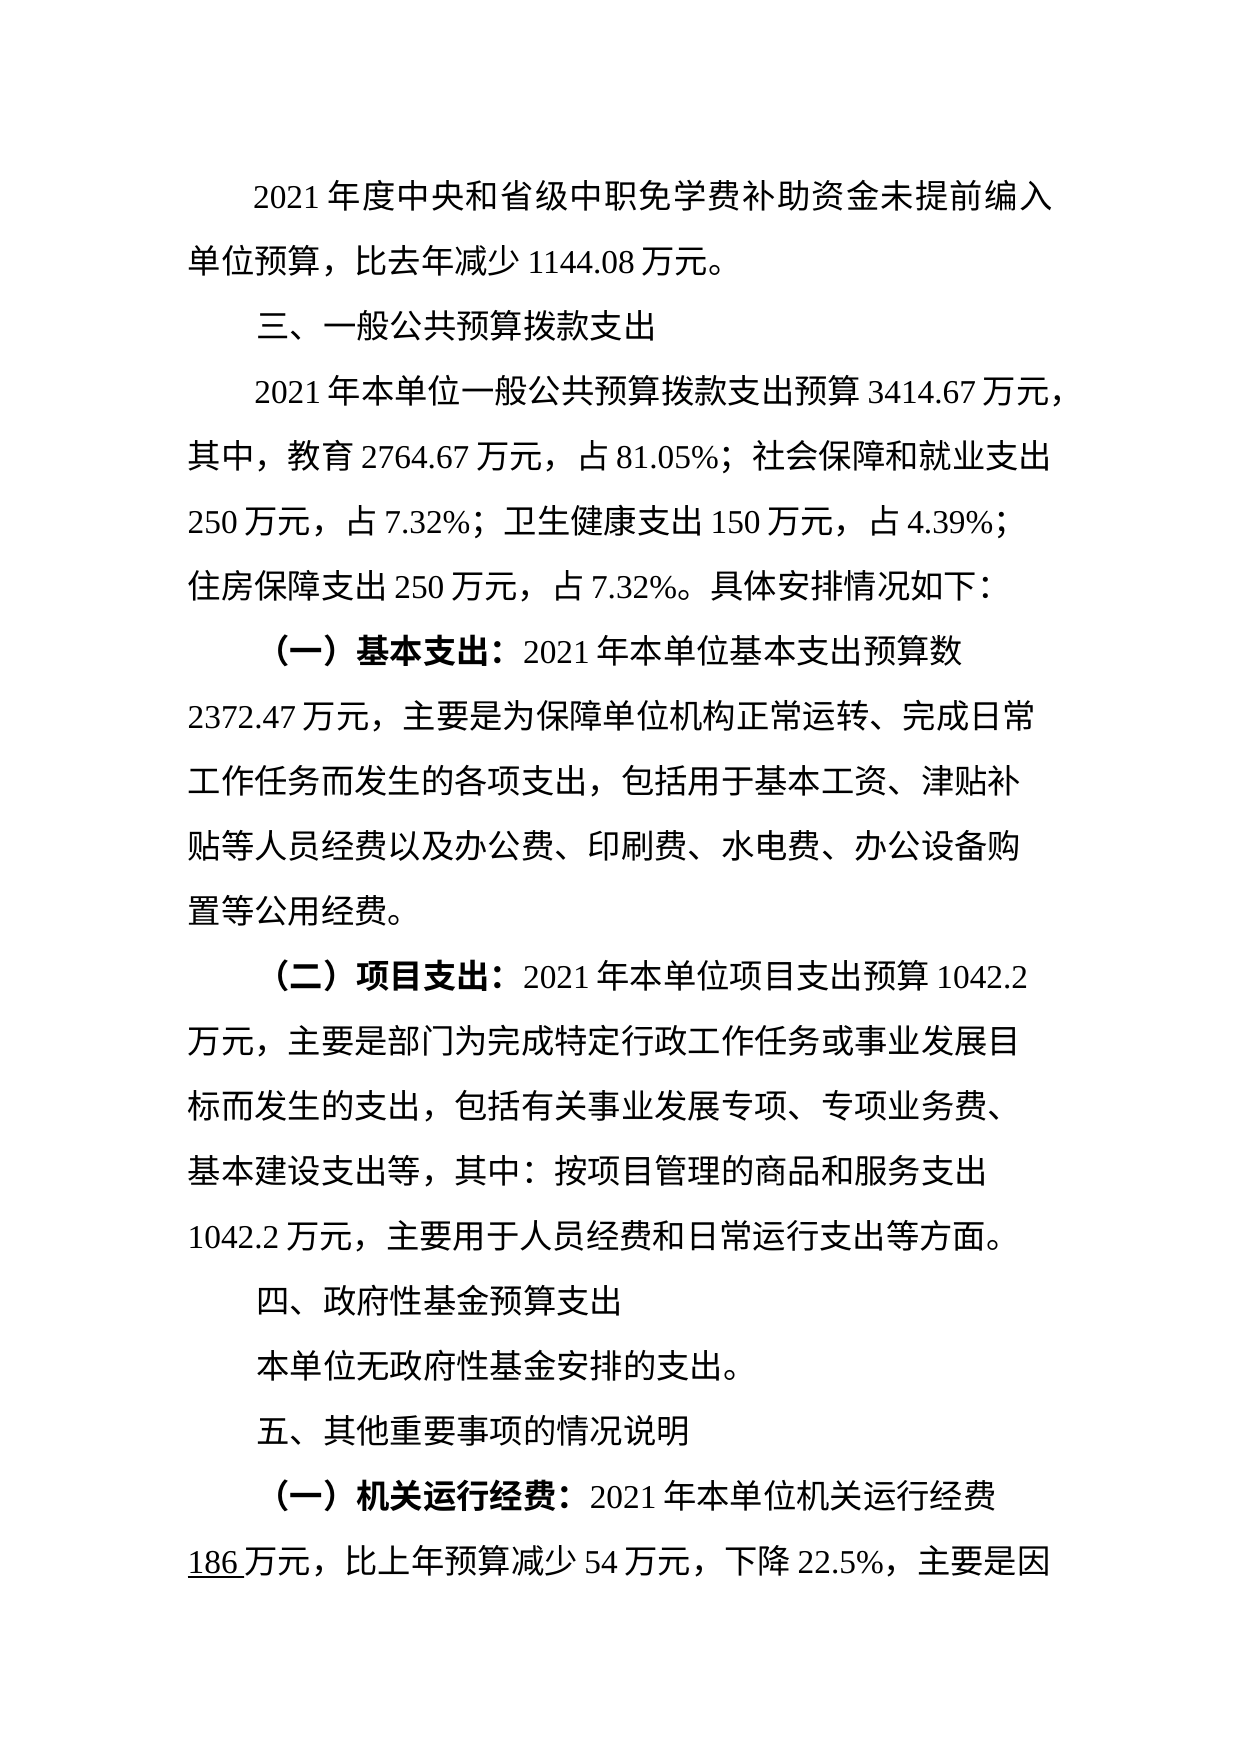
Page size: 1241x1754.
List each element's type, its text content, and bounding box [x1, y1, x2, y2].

text 四、政府性基金预算支出 [187, 1267, 1053, 1332]
text （二）项目支出：2021年本单位项目支出预算1042.2万元，主要是部门为完成特定行政工作任务或事业发展目标而发生的支出，包括有关事业发展专项、专项业务费、基本建设支出等，其中：按项目管理的商品和服务支出1042.2万元，主要用于人员经费和日常运行支出等方面。 [187, 942, 1053, 1267]
list 一般公共预算拨款支出 [187, 292, 1053, 357]
text 本单位无政府性基金安排的支出。 [187, 1332, 1053, 1397]
text 五、其他重要事项的情况说明 [187, 1397, 1053, 1462]
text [187, 1462, 1053, 1592]
text 2021年度中央和省级中职免学费补助资金未提前编入单位预算，比去年减少1144.08万元。 [187, 162, 1053, 292]
text 2021年本单位一般公共预算拨款支出预算3414.67万元，其中，教育2764.67万元，占81.05%；社会保障和就业支出250万元，占7.32%；卫生健康支出150万元，占4.39%；住房保障支出250万元，占7.32%。具体安排情况如下： [187, 357, 1053, 617]
text （一）基本支出：2021年本单位基本支出预算数2372.47万元，主要是为保障单位机构正常运转、完成日常工作任务而发生的各项支出，包括用于基本工资、津贴补贴等人员经费以及办公费、印刷费、水电费、办公设备购置等公用经费。 [187, 617, 1053, 942]
